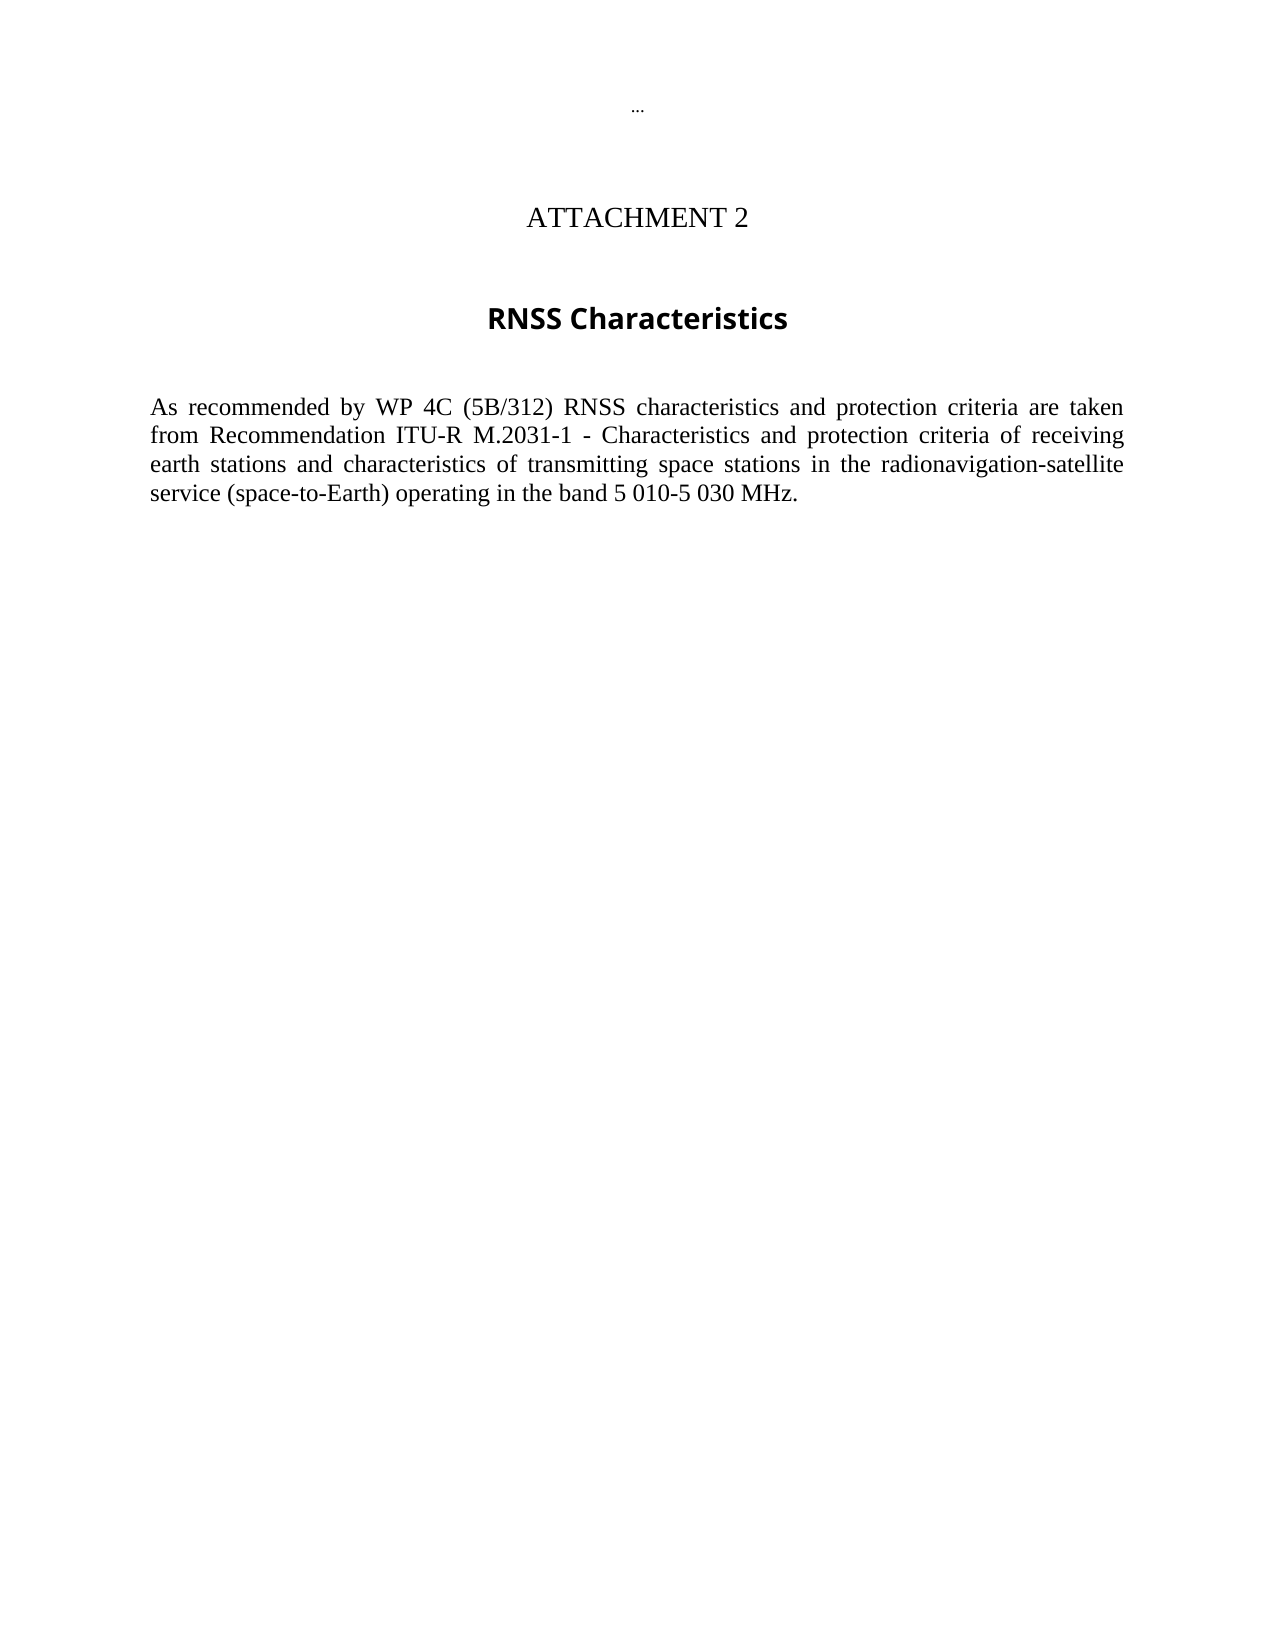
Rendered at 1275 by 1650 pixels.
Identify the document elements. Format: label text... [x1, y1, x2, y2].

text ATTACHMENT 2 [150, 200, 1125, 233]
text As recommended by WP 4C (5B/312) RNSS characteristics and protection criteria are taken from Recommendation ITU-R M.2031-1 - Characteristics and protection criteria of receiving earth stations and characteristics of transmitting space stations in the radionavigation-satellite service (space-to-Earth) operating in the band 5 010-5 030 MHz. [150, 392, 1125, 507]
text RNSS Characteristics [150, 298, 1125, 338]
